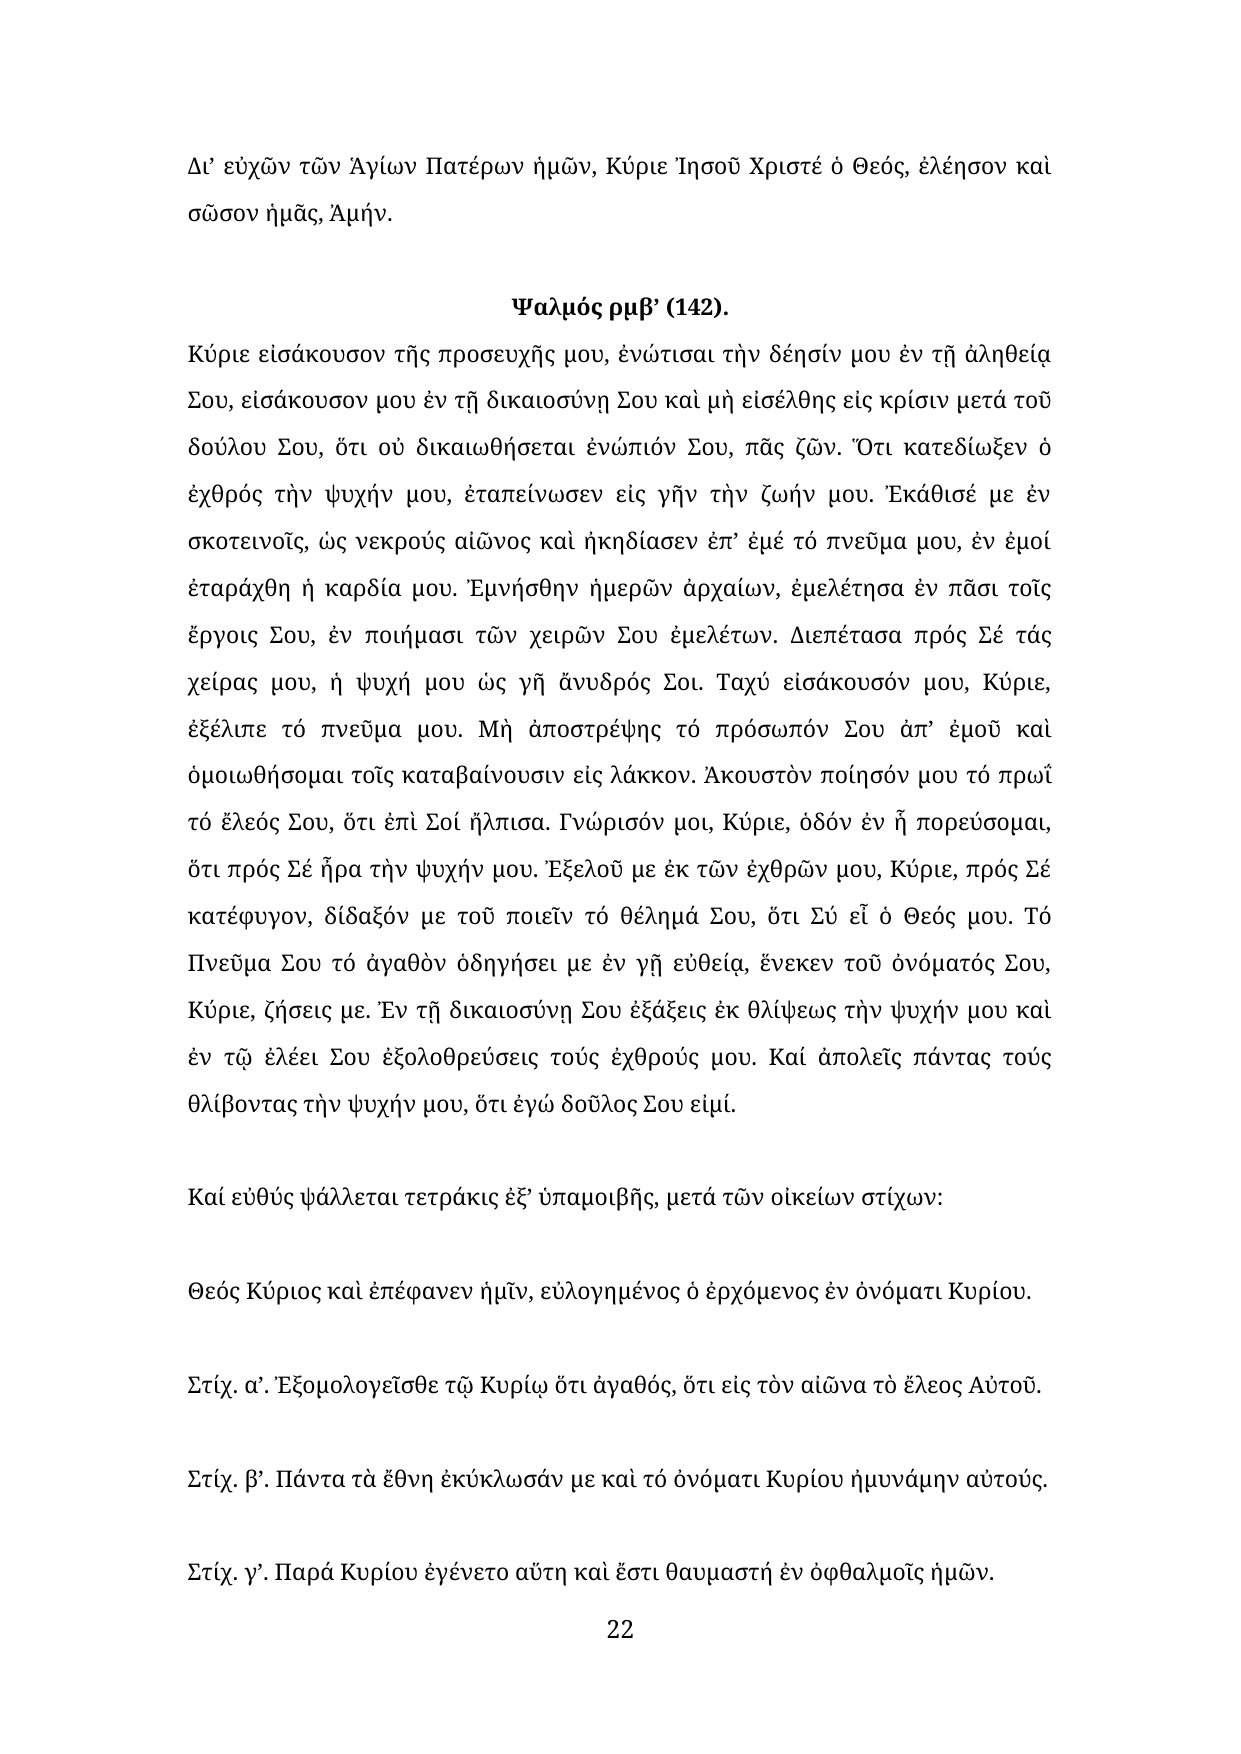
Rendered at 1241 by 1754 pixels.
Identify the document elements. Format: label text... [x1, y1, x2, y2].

text Ψαλμός ρμβ’ (142). [187, 291, 1053, 322]
text Δι’ εὐχῶν τῶν Ἁγίων Πατέρων ἡμῶν, Κύριε Ἰησοῦ Χριστέ ὁ Θεός, ἐλέησον καὶ σῶσον ἡμᾶς, Ἀμήν. [187, 150, 1053, 228]
text Στίχ. γ’. Παρά Κυρίου ἐγένετο αὕτη καὶ ἔστι θαυμαστή ἐν ὀφθαλμοῖς ἡμῶν. [187, 1556, 1053, 1587]
text Κύριε εἰσάκουσον τῆς προσευχῆς μου, ἐνώτισαι τὴν δέησίν μου ἐν τῇ ἀληθείᾳ Σου, εἰσάκουσον μου ἐν τῇ δικαιοσύνῃ Σου καὶ μὴ εἰσέλθης εἰς κρίσιν μετά τοῦ δούλου Σου, ὅτι οὐ δικαιωθήσεται ἐνώπιόν Σου, πᾶς ζῶν. Ὅτι κατεδίωξεν ὁ ἐχθρός τὴν ψυχήν μου, ἐταπείνωσεν εἰς γῆν τὴν ζωήν μου. Ἐκάθισέ με ἐν σκοτεινοῖς, ὡς νεκρούς αἰῶνος καὶ ἠκηδίασεν ἐπ’ ἐμέ τό πνεῦμα μου, ἐν ἐμοί ἐταράχθη ἡ καρδία μου. Ἐμνήσθην ἡμερῶν ἀρχαίων, ἐμελέτησα ἐν πᾶσι τοῖς ἔργοις Σου, ἐν ποιήμασι τῶν χειρῶν Σου ἐμελέτων. Διεπέτασα πρός Σέ τάς χείρας μου, ἡ ψυχή μου ὡς γῆ ἄνυδρός Σοι. Ταχύ εἰσάκουσόν μου, Κύριε, ἐξέλιπε τό πνεῦμα μου. Μὴ ἀποστρέψης τό πρόσωπόν Σου ἀπ’ ἐμοῦ καὶ ὁμοιωθήσομαι τοῖς καταβαίνουσιν εἰς λάκκον. Ἀκουστὸν ποίησόν μου τό πρωΐ τό ἔλεός Σου, ὅτι ἐπὶ Σοί ἤλπισα. Γνώρισόν μοι, Κύριε, ὁδόν ἐν ἧ πορεύσομαι, ὅτι πρός Σέ ἦρα τὴν ψυχήν μου. Ἐξελοῦ με ἐκ τῶν ἐχθρῶν μου, Κύριε, πρός Σέ κατέφυγον, δίδαξόν με τοῦ ποιεῖν τό θέλημά Σου, ὅτι Σύ εἶ ὁ Θεός μου. Τό Πνεῦμα Σου τό ἀγαθὸν ὁδηγήσει με ἐν γῇ εὐθείᾳ, ἕνεκεν τοῦ ὀνόματός Σου, Κύριε, ζήσεις με. Ἐν τῇ δικαιοσύνῃ Σου ἐξάξεις ἐκ θλίψεως τὴν ψυχήν μου καὶ ἐν τῷ ἐλέει Σου ἐξολοθρεύσεις τούς ἐχθρούς μου. Καί ἀπολεῖς πάντας τούς θλίβοντας τὴν ψυχήν μου, ὅτι ἐγώ δοῦλος Σου εἰμί. [187, 337, 1053, 1119]
text Στίχ. α’. Ἐξομολογεῖσθε τῷ Κυρίῳ ὅτι ἀγαθός, ὅτι εἰς τὸν αἰῶνα τὸ ἔλεος Αὐτοῦ. [187, 1369, 1053, 1400]
text Καί εὐθύς ψάλλεται τετράκις ἐξ’ ὑπαμοιβῆς, μετά τῶν οἰκείων στίχων: [187, 1181, 1053, 1212]
text Θεός Κύριος καὶ ἐπέφανεν ἡμῖν, εὐλογημένος ὁ ἐρχόμενος ἐν ὀνόματι Κυρίου. [187, 1275, 1053, 1306]
text Στίχ. β’. Πάντα τὰ ἔθνη ἐκύκλωσάν με καὶ τό ὀνόματι Κυρίου ἠμυνάμην αὐτούς. [187, 1462, 1053, 1494]
